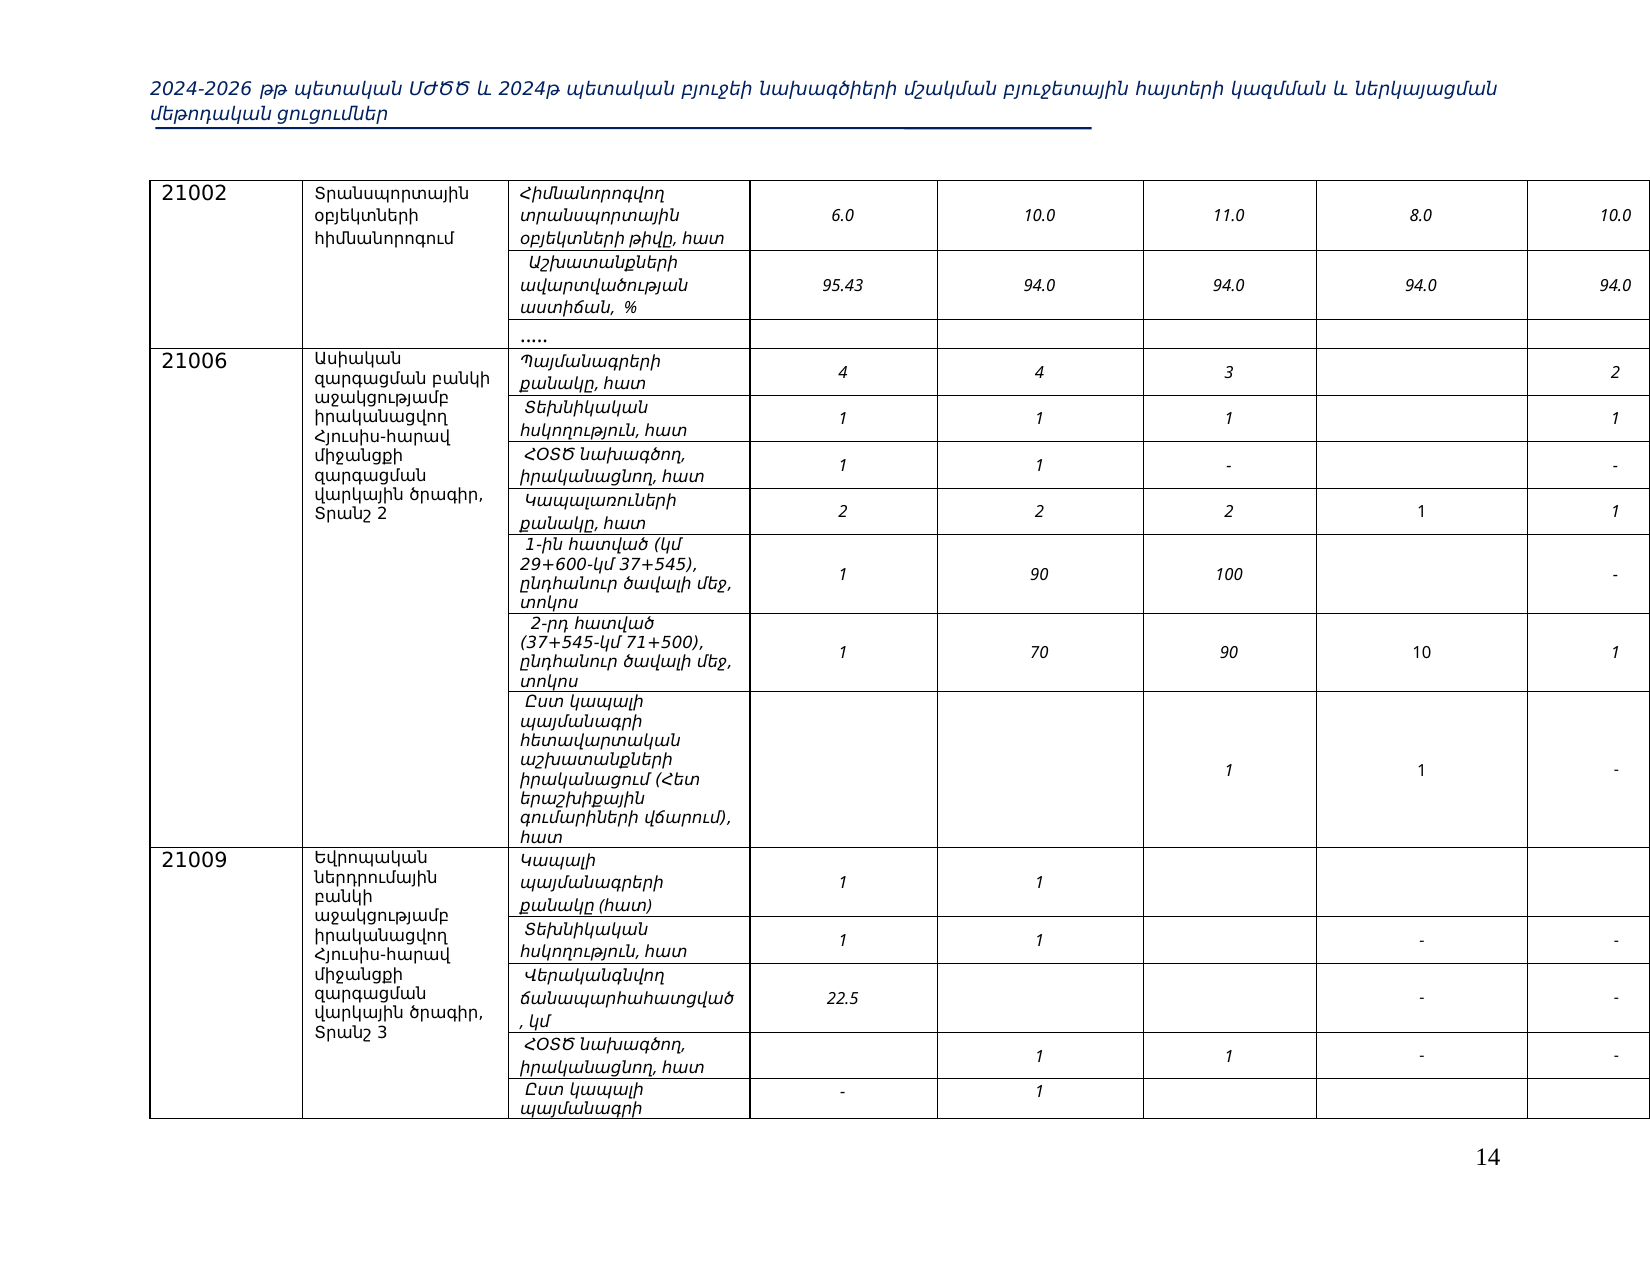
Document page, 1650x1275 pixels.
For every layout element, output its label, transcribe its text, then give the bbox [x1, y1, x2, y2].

table_cell ..... [509, 320, 749, 348]
table_cell Տեխնիկական հսկողություն, հատ [509, 396, 749, 441]
table_cell ՀՕՏԾ նախագծող, իրականացնող, հատ [509, 1033, 749, 1078]
table_cell 90 [1144, 614, 1316, 691]
table_cell 1 [1528, 489, 1649, 534]
table_cell 1 [1528, 396, 1649, 441]
table_cell 95.43 [751, 251, 937, 319]
table_cell 1 [938, 917, 1143, 963]
table_cell [1528, 320, 1649, 348]
table_cell 2 [938, 489, 1143, 534]
table_cell 4 [938, 349, 1143, 394]
table_cell [1317, 535, 1527, 612]
table_cell [938, 964, 1143, 1032]
table_cell 1 [938, 396, 1143, 441]
table_cell 1 [751, 442, 937, 487]
table_cell [1144, 1079, 1316, 1118]
table_cell - [1144, 442, 1316, 487]
table_cell - [1528, 917, 1649, 963]
table_cell 1 [751, 848, 937, 916]
table_cell [1144, 848, 1316, 916]
table_cell 11.0 [1144, 181, 1316, 249]
table_cell 90 [938, 535, 1143, 612]
table_cell 1 [751, 535, 937, 612]
table_cell 100 [1144, 535, 1316, 612]
table_cell [1144, 917, 1316, 963]
table_cell [1317, 320, 1527, 348]
table_cell - [1528, 535, 1649, 612]
table_cell - [1528, 692, 1649, 847]
table_cell 1 [938, 848, 1143, 916]
table_cell Տրանսպորտային օբյեկտների հիմնանորոգում [303, 181, 508, 348]
table_cell Հիմնանորոգվող տրանսպորտային օբյեկտների թիվը, հատ [509, 181, 749, 249]
table_cell 94.0 [1528, 251, 1649, 319]
table_cell Եվրոպական ներդրումային բանկի աջակցությամբ իրականացվող Հյուսիս-հարավ միջանցքի զարգացման վարկային ծրագիր, Տրանշ 3 [303, 848, 508, 1118]
table_cell 1 [1528, 614, 1649, 691]
table_cell [1317, 349, 1527, 394]
table_cell 4 [751, 349, 937, 394]
table_cell 10.0 [1528, 181, 1649, 249]
table_cell - [1317, 964, 1527, 1032]
table_cell Կապալառուների քանակը, հատ [509, 489, 749, 534]
table_cell 1 [1317, 692, 1527, 847]
table_cell 21006 [151, 349, 302, 847]
table_cell 2 [751, 489, 937, 534]
table_cell Կապալի պայմանագրերի քանակը (հատ) [509, 848, 749, 916]
table_cell 1 [1144, 396, 1316, 441]
table_cell 1 [1144, 1033, 1316, 1078]
table_cell 21009 [151, 848, 302, 1118]
table_cell Վերականգնվող ճանապարհահատցված, կմ [509, 964, 749, 1032]
table_cell Տեխնիկական հսկողություն, հատ [509, 917, 749, 963]
table_cell - [1317, 917, 1527, 963]
table_cell 1 [751, 614, 937, 691]
table_cell ՀՕՏԾ նախագծող, իրականացնող, հատ [509, 442, 749, 487]
table_cell - [1528, 442, 1649, 487]
table_cell Աշխատանքների ավարտվածության աստիճան, % [509, 251, 749, 319]
table_cell - [1528, 1033, 1649, 1078]
table_cell [1144, 964, 1316, 1032]
table_cell [938, 320, 1143, 348]
table_cell 1 [751, 396, 937, 441]
table_cell - [1528, 964, 1649, 1032]
table_cell 22.5 [751, 964, 937, 1032]
table_cell - [1317, 1033, 1527, 1078]
table_cell 94.0 [938, 251, 1143, 319]
table_cell - [751, 1079, 937, 1118]
table_cell Պայմանագրերի քանակը, հատ [509, 349, 749, 394]
table_cell [1144, 320, 1316, 348]
table_cell 2 [1528, 349, 1649, 394]
table_cell 21002 [151, 181, 302, 348]
table_cell 70 [938, 614, 1143, 691]
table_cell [509, 1079, 749, 1118]
table_cell Ասիական զարգացման բանկի աջակցությամբ իրականացվող Հյուսիս-հարավ միջանցքի զարգացման վարկային ծրագիր, Տրանշ 2 [303, 349, 508, 847]
table_cell [751, 1033, 937, 1078]
table_cell [751, 692, 937, 847]
table_cell 1 [1144, 692, 1316, 847]
table_cell 1 [938, 1033, 1143, 1078]
table_cell 1 [751, 917, 937, 963]
table_cell 8.0 [1317, 181, 1527, 249]
table_cell [1317, 1079, 1527, 1118]
table_cell [1528, 1079, 1649, 1118]
table_cell [1528, 848, 1649, 916]
table_cell 2-րդ հատված (37+545-կմ 71+500), ընդհանուր ծավալի մեջ, տոկոս [509, 614, 749, 691]
table_cell 6.0 [751, 181, 937, 249]
table_cell 1 [938, 442, 1143, 487]
table_cell [938, 692, 1143, 847]
table_cell 1 [938, 1079, 1143, 1118]
table_cell Ըստ կապալի պայմանագրի հետավարտական աշխատանքների իրականացում (Հետ երաշխիքային գումարիների վճարում), հատ [509, 692, 749, 847]
table_cell [1317, 442, 1527, 487]
table_cell 1-ին հատված (կմ 29+600-կմ 37+545), ընդհանուր ծավալի մեջ, տոկոս [509, 535, 749, 612]
table_cell 94.0 [1144, 251, 1316, 319]
table_cell 10 [1317, 614, 1527, 691]
table_cell 3 [1144, 349, 1316, 394]
table_cell 94.0 [1317, 251, 1527, 319]
table_cell [751, 320, 937, 348]
table_cell [1317, 848, 1527, 916]
table_cell 10.0 [938, 181, 1143, 249]
table_cell [1317, 396, 1527, 441]
table_cell 2 [1144, 489, 1316, 534]
table_cell 1 [1317, 489, 1527, 534]
